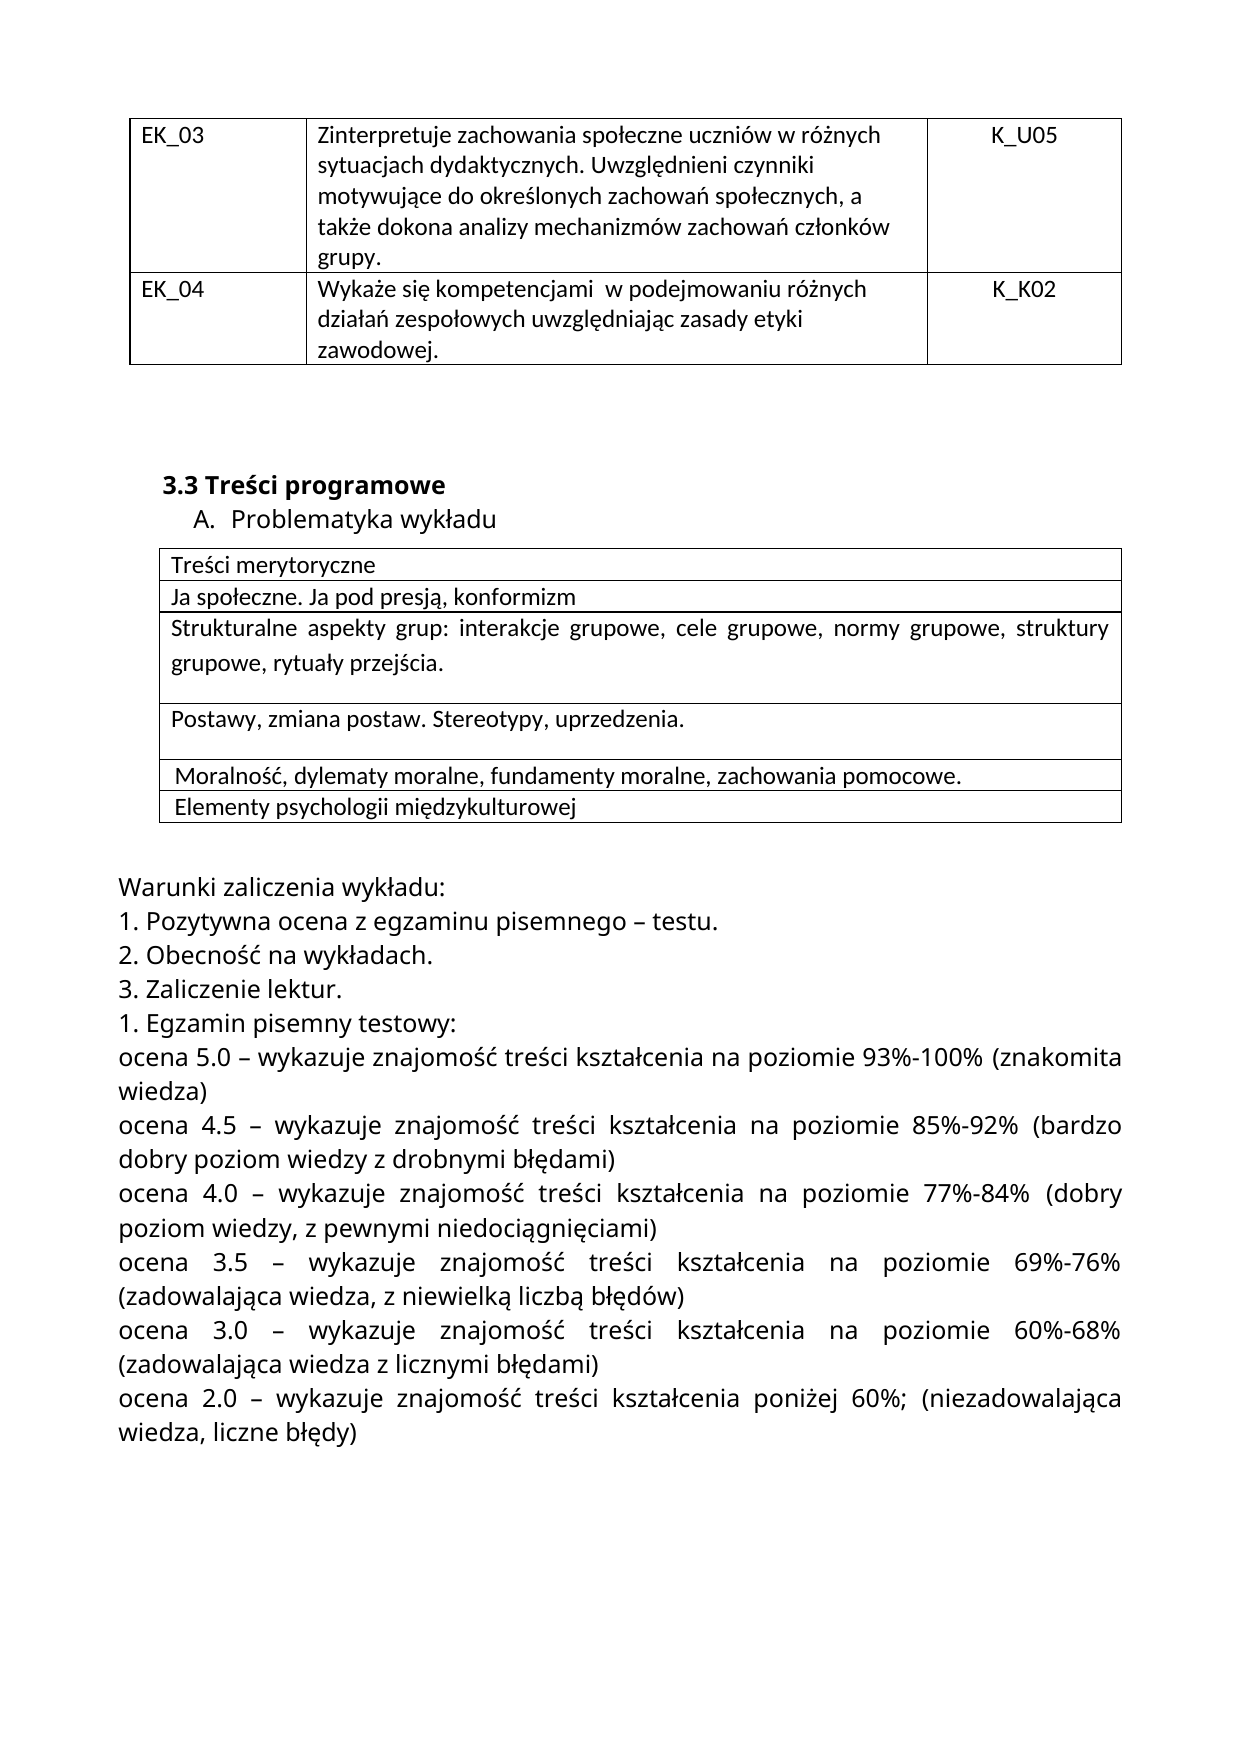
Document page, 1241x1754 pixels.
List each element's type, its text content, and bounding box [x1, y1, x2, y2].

text ocena 3.5 – wykazuje znajomość treści kształcenia na poziomie 69%-76% (zadowalająca wiedza, z niewielką liczbą błędów) [118, 1244, 1122, 1312]
text ocena 3.0 – wykazuje znajomość treści kształcenia na poziomie 60%-68% (zadowalająca wiedza z licznymi błędami) [118, 1312, 1122, 1381]
text ocena 4.5 – wykazuje znajomość treści kształcenia na poziomie 85%-92% (bardzo dobry poziom wiedzy z drobnymi błędami) [118, 1108, 1122, 1176]
table_cell Zinterpretuje zachowania społeczne uczniów w różnych sytuacjach dydaktycznych. Uwzględnieni czynniki motywujące do określonych zachowań społecznych, a także dokona analizy mechanizmów zachowań członków grupy. [307, 119, 927, 272]
text Warunki zaliczenia wykładu: [118, 869, 1122, 904]
text 2. Obecność na wykładach. [118, 938, 1122, 972]
text 1. Egzamin pisemny testowy: [118, 1006, 1122, 1040]
table_cell Ja społeczne. Ja pod presją, konformizm [160, 581, 1121, 611]
text ocena 2.0 – wykazuje znajomość treści kształcenia poniżej 60%; (niezadowalająca wiedza, liczne błędy) [118, 1381, 1122, 1449]
table_cell EK_03 [131, 119, 306, 272]
table_cell Postawy, zmiana postaw. Stereotypy, uprzedzenia. [160, 704, 1121, 759]
table_cell Elementy psychologii międzykulturowej [160, 791, 1121, 822]
text 3. Zaliczenie lektur. [118, 972, 1122, 1006]
list Problematyka wykładu [193, 502, 1122, 536]
table_cell Strukturalne aspekty grup: interakcje grupowe, cele grupowe, normy grupowe, struktury grupowe, rytuały przejścia. [160, 613, 1121, 703]
list 3.3 Treści programowe [162, 468, 1122, 502]
table_cell K_K02 [928, 273, 1121, 364]
table_cell EK_04 [131, 273, 306, 364]
table_header Treści merytoryczne [160, 549, 1121, 580]
table_cell Wykaże się kompetencjami w podejmowaniu różnych działań zespołowych uwzględniając zasady etyki zawodowej. [307, 273, 927, 364]
text ocena 4.0 – wykazuje znajomość treści kształcenia na poziomie 77%-84% (dobry poziom wiedzy, z pewnymi niedociągnięciami) [118, 1176, 1122, 1244]
table_cell K_U05 [928, 119, 1121, 272]
text ocena 5.0 – wykazuje znajomość treści kształcenia na poziomie 93%-100% (znakomita wiedza) [118, 1040, 1122, 1108]
text 1. Pozytywna ocena z egzaminu pisemnego – testu. [118, 904, 1122, 938]
table_cell Moralność, dylematy moralne, fundamenty moralne, zachowania pomocowe. [160, 760, 1121, 790]
